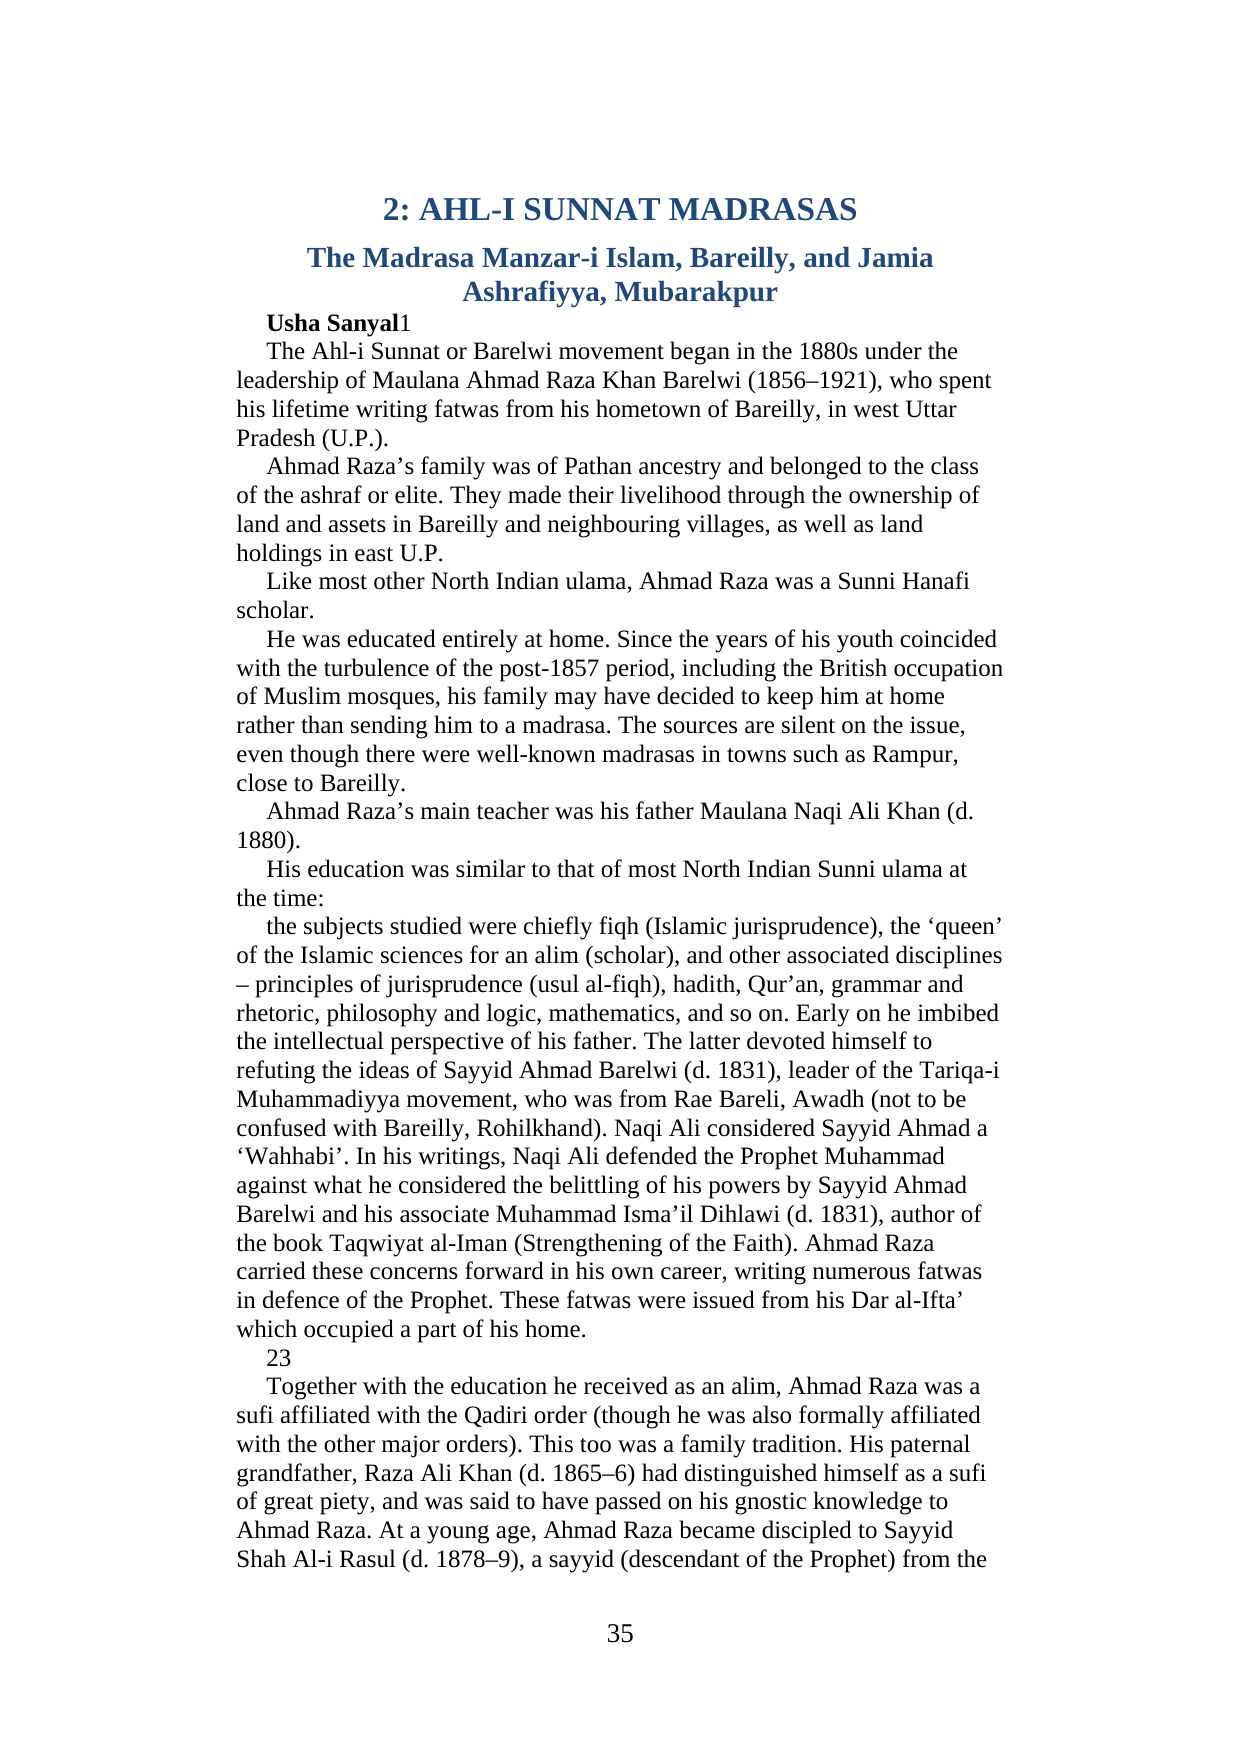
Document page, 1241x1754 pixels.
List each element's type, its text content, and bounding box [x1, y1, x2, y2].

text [236, 1371, 1004, 1573]
text He was educated entirely at home. Since the years of his youth coincided with the turbulence of the post-1857 period, including the British occupation of Muslim mosques, his family may have decided to keep him at home rather than sending him to a madrasa. The sources are silent on the issue, even though there were well-known madrasas in towns such as Rampur, close to Bareilly. [236, 624, 1004, 796]
text Ahmad Raza’s family was of Pathan ancestry and belonged to the class of the ashraf or elite. They made their livelihood through the ownership of land and assets in Bareilly and neighbouring villages, as well as land holdings in east U.P. [236, 451, 1004, 566]
text 23 [236, 1343, 1004, 1371]
text His education was similar to that of most North Indian Sunni ulama at the time: [236, 854, 1004, 911]
subtitle 2: AHL-I SUNNAT MADRASAS [236, 190, 1004, 228]
text Usha Sanyal1 [236, 308, 1004, 336]
text the subjects studied were chiefly fiqh (Islamic jurisprudence), the ‘queen’ of the Islamic sciences for an alim (scholar), and other associated disciplines – principles of jurisprudence (usul al-fiqh), hadith, Qur’an, grammar and rhetoric, philosophy and logic, mathematics, and so on. Early on he imbibed the intellectual perspective of his father. The latter devoted himself to refuting the ideas of Sayyid Ahmad Barelwi (d. 1831), leader of the Tariqa-i Muhammadiyya movement, who was from Rae Bareli, Awadh (not to be confused with Bareilly, Rohilkhand). Naqi Ali considered Sayyid Ahmad a ‘Wahhabi’. In his writings, Naqi Ali defended the Prophet Muhammad against what he considered the belittling of his powers by Sayyid Ahmad Barelwi and his associate Muhammad Isma’il Dihlawi (d. 1831), author of the book Taqwiyat al-Iman (Strengthening of the Faith). Ahmad Raza carried these concerns forward in his own career, writing numerous fatwas in defence of the Prophet. These fatwas were issued from his Dar al-Ifta’ which occupied a part of his home. [236, 911, 1004, 1343]
subtitle The Madrasa Manzar-i Islam, Bareilly, and Jamia Ashrafiyya, Mubarakpur [236, 241, 1004, 308]
text Ahmad Raza’s main teacher was his father Maulana Naqi Ali Khan (d. 1880). [236, 796, 1004, 854]
text The Ahl-i Sunnat or Barelwi movement began in the 1880s under the leadership of Maulana Ahmad Raza Khan Barelwi (1856–1921), who spent his lifetime writing fatwas from his hometown of Bareilly, in west Uttar Pradesh (U.P.). [236, 336, 1004, 451]
text Like most other North Indian ulama, Ahmad Raza was a Sunni Hanafi scholar. [236, 566, 1004, 624]
